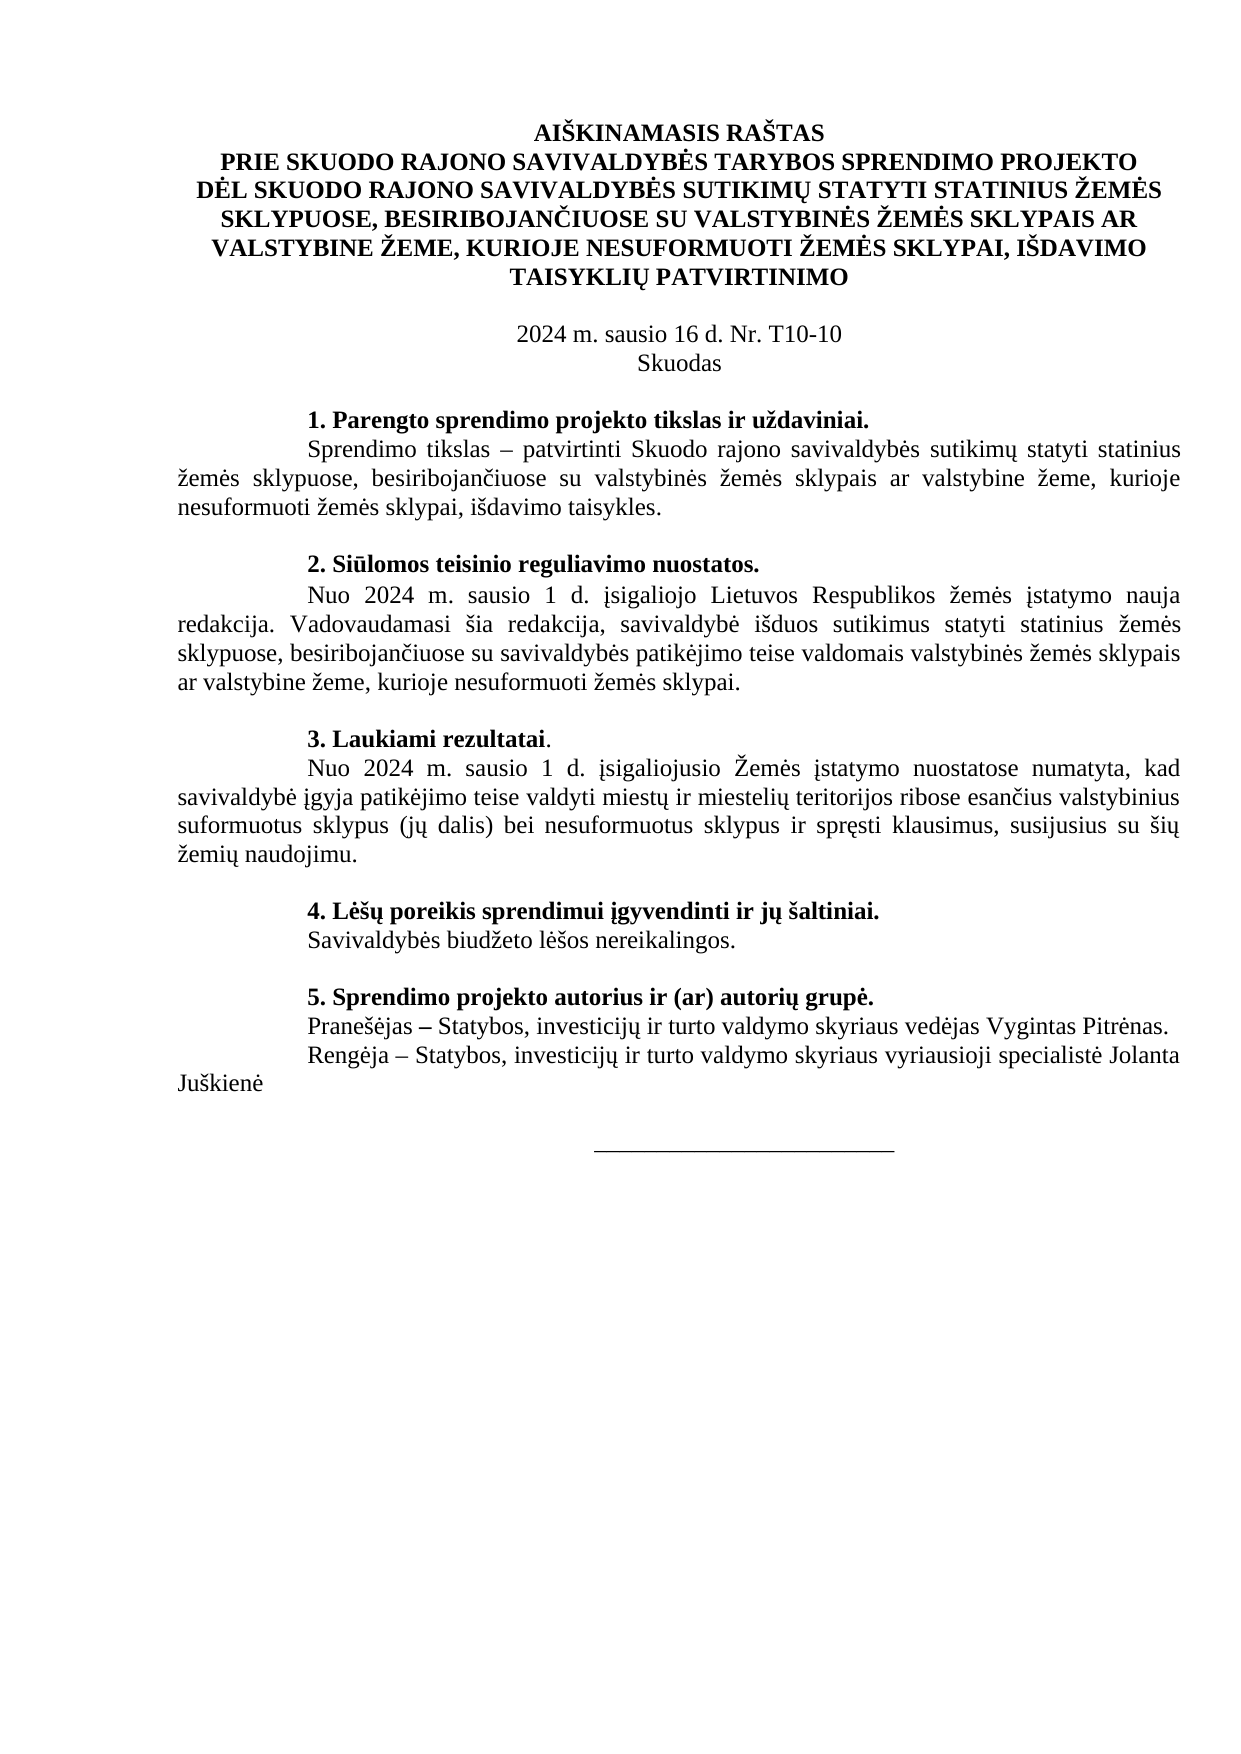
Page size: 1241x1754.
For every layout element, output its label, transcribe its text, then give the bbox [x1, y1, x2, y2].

text 2024 m. sausio 16 d. Nr. T10-10 [177, 319, 1181, 348]
text Nuo 2024 m. sausio 1 d. įsigaliojo Lietuvos Respublikos žemės įstatymo nauja redakcija. Vadovaudamasi šia redakcija, savivaldybė išduos sutikimus statyti statinius žemės sklypuose, besiribojančiuose su savivaldybės patikėjimo teise valdomais valstybinės žemės sklypais ar valstybine žeme, kurioje nesuformuoti žemės sklypai. [177, 580, 1181, 695]
text Rengėja – Statybos, investicijų ir turto valdymo skyriaus vyriausioji specialistė Jolanta Juškienė [177, 1040, 1181, 1097]
text Sprendimo tikslas – patvirtinti Skuodo rajono savivaldybės sutikimų statyti statinius žemės sklypuose, besiribojančiuose su valstybinės žemės sklypais ar valstybine žeme, kurioje nesuformuoti žemės sklypai, išdavimo taisykles. [177, 434, 1181, 521]
text Savivaldybės biudžeto lėšos nereikalingos. [177, 925, 1181, 953]
text ________________________ [177, 1126, 1181, 1155]
text Nuo 2024 m. sausio 1 d. įsigaliojusio Žemės įstatymo nuostatose numatyta, kad savivaldybė įgyja patikėjimo teise valdyti miestų ir miestelių teritorijos ribose esančius valstybinius suformuotus sklypus (jų dalis) bei nesuformuotus sklypus ir spręsti klausimus, susijusius su šių žemių naudojimu. [177, 753, 1181, 868]
text 2. Siūlomos teisinio reguliavimo nuostatos. [177, 549, 1181, 578]
text DĖL SKUODO RAJONO SAVIVALDYBĖS SUTIKIMŲ STATYTI STATINIUS ŽEMĖS SKLYPUOSE, BESIRIBOJANČIUOSE SU VALSTYBINĖS ŽEMĖS SKLYPAIS AR VALSTYBINE ŽEME, KURIOJE NESUFORMUOTI ŽEMĖS SKLYPAI, IŠDAVIMO TAISYKLIŲ PATVIRTINIMO [177, 176, 1181, 291]
text 5. Sprendimo projekto autorius ir (ar) autorių grupė. [177, 982, 1181, 1011]
text Pranešėjas – Statybos, investicijų ir turto valdymo skyriaus vedėjas Vygintas Pitrėnas. [177, 1011, 1181, 1040]
text 1. Parengto sprendimo projekto tikslas ir uždaviniai. [177, 406, 1181, 434]
text PRIE SKUODO RAJONO SAVIVALDYBĖS TARYBOS SPRENDIMO PROJEKTO [177, 147, 1181, 176]
text Skuodas [177, 348, 1181, 377]
text AIŠKINAMASIS RAŠTAS [177, 118, 1181, 147]
text 4. Lėšų poreikis sprendimui įgyvendinti ir jų šaltiniai. [177, 896, 1181, 925]
text 3. Laukiami rezultatai. [177, 724, 1181, 753]
